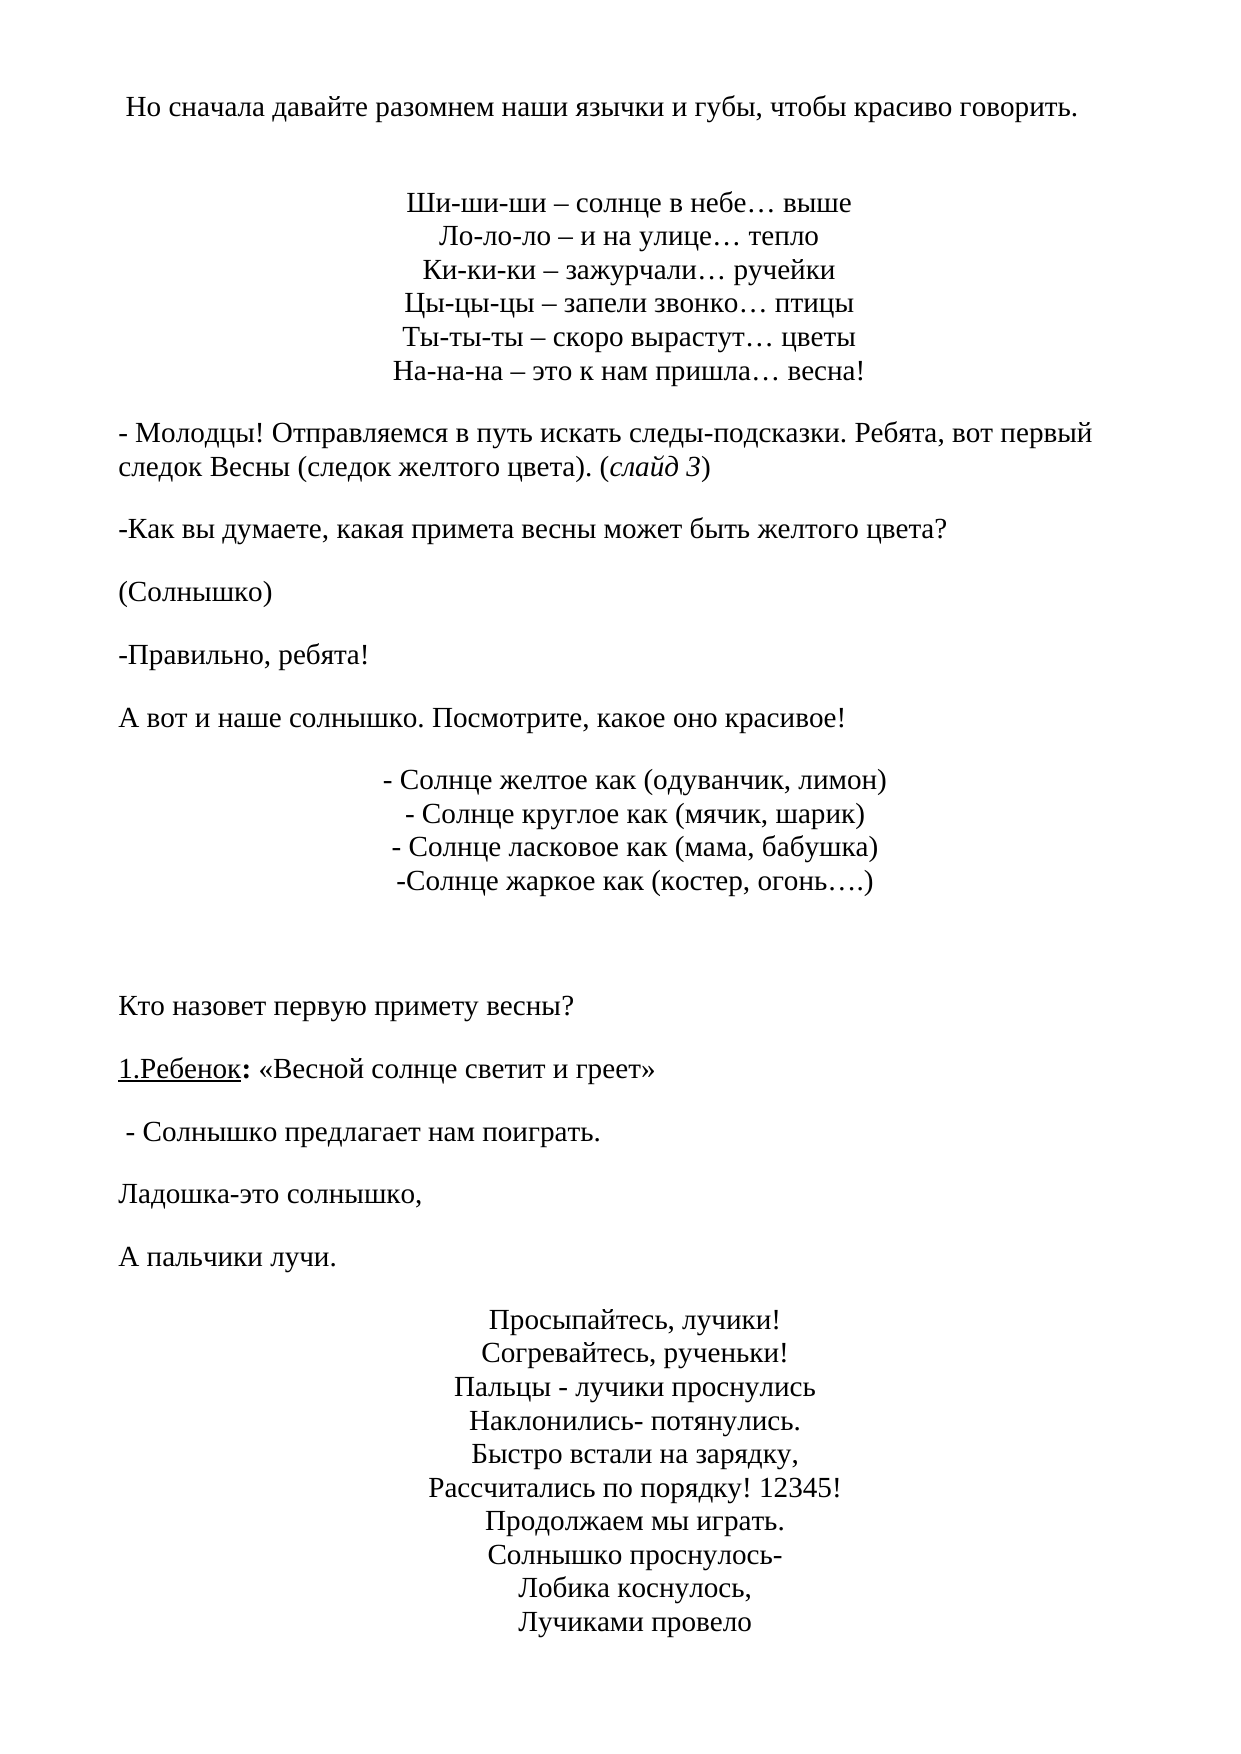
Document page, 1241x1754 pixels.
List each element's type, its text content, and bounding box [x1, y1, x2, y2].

text Рассчитались по порядку! 12345! [118, 1470, 1152, 1503]
text Согревайтесь, рученьки! [118, 1336, 1152, 1369]
text - Солнышко предлагает нам поиграть. [118, 1114, 1152, 1147]
text -Правильно, ребята! [118, 637, 1152, 671]
text Продолжаем мы играть. [118, 1503, 1152, 1537]
text Ши-ши-ши – солнце в небе… выше [118, 185, 1140, 218]
text - Солнце ласковое как (мама, бабушка) [118, 829, 1152, 863]
text Ты-ты-ты – скоро вырастут… цветы [118, 319, 1140, 353]
text Лобика коснулось, [118, 1570, 1152, 1604]
text Ло-ло-ло – и на улице… тепло [118, 218, 1140, 252]
text Цы-цы-цы – запели звонко… птицы [118, 286, 1140, 319]
text - Солнце желтое как (одуванчик, лимон) [118, 762, 1152, 796]
text Наклонились- потянулись. [118, 1403, 1152, 1436]
text - Молодцы! Отправляемся в путь искать следы-подсказки. Ребята, вот первый следок Весны (следок желтого цвета). (слайд 3) [118, 415, 1152, 482]
text На-на-на – это к нам пришла… весна! [118, 353, 1140, 386]
text Солнышко проснулось- [118, 1537, 1152, 1570]
text Пальцы - лучики проснулись [118, 1369, 1152, 1403]
text 1.Ребенок: «Весной солнце светит и греет» [118, 1051, 1152, 1085]
text Просыпайтесь, лучики! [118, 1302, 1152, 1336]
text Быстро встали на зарядку, [118, 1436, 1152, 1470]
text А пальчики лучи. [118, 1239, 1152, 1273]
text Но сначала давайте разомнем наши язычки и губы, чтобы красиво говорить. [118, 89, 1152, 122]
text -Солнце жаркое как (костер, огонь….) [118, 863, 1152, 897]
text Ки-ки-ки – зажурчали… ручейки [118, 252, 1140, 286]
text А вот и наше солнышко. Посмотрите, какое оно красивое! [118, 700, 1152, 733]
text - Солнце круглое как (мячик, шарик) [118, 796, 1152, 829]
text (Солнышко) [118, 574, 1152, 608]
text Лучиками провело [118, 1604, 1152, 1637]
text -Как вы думаете, какая примета весны может быть желтого цвета? [118, 512, 1152, 545]
text Ладошка-это солнышко, [118, 1177, 1152, 1210]
text Кто назовет первую примету весны? [118, 988, 1152, 1022]
